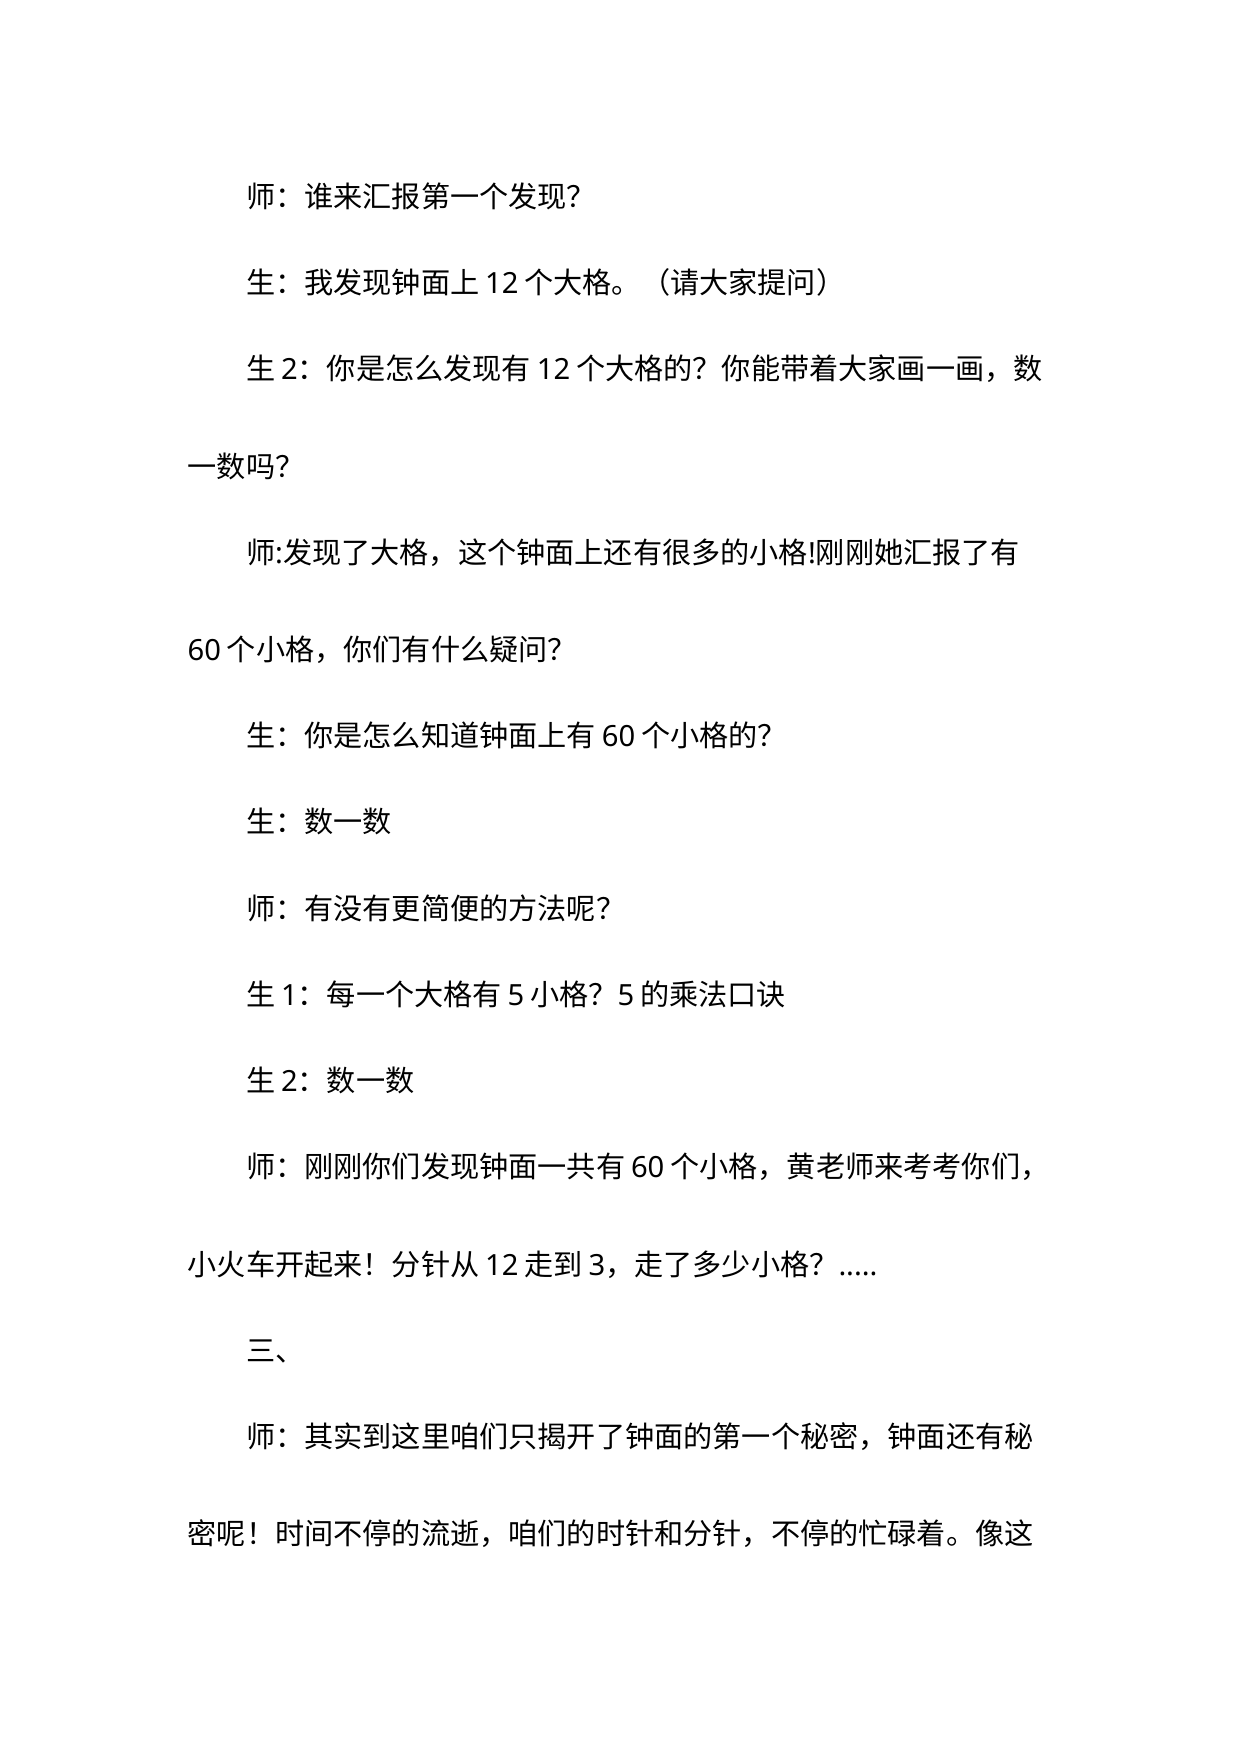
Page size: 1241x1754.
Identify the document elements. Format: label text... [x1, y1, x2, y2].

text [187, 1402, 1053, 1564]
text 生2：数一数 [187, 1046, 1053, 1111]
text 生：你是怎么知道钟面上有60个小格的？ [187, 702, 1053, 767]
text 生：我发现钟面上12个大格。（请大家提问） [187, 248, 1053, 313]
text 三、 [187, 1316, 1053, 1381]
text 师：谁来汇报第一个发现？ [187, 162, 1053, 227]
text 师:发现了大格，这个钟面上还有很多的小格!刚刚她汇报了有60个小格，你们有什么疑问？ [187, 518, 1053, 680]
text 生1：每一个大格有5小格？5的乘法口诀 [187, 960, 1053, 1025]
text 生：数一数 [187, 788, 1053, 853]
text 师：刚刚你们发现钟面一共有60个小格，黄老师来考考你们，小火车开起来！分针从12走到3，走了多少小格？..... [187, 1132, 1053, 1295]
text 生2：你是怎么发现有12个大格的？你能带着大家画一画，数一数吗？ [187, 334, 1053, 497]
text 师：有没有更简便的方法呢？ [187, 874, 1053, 939]
